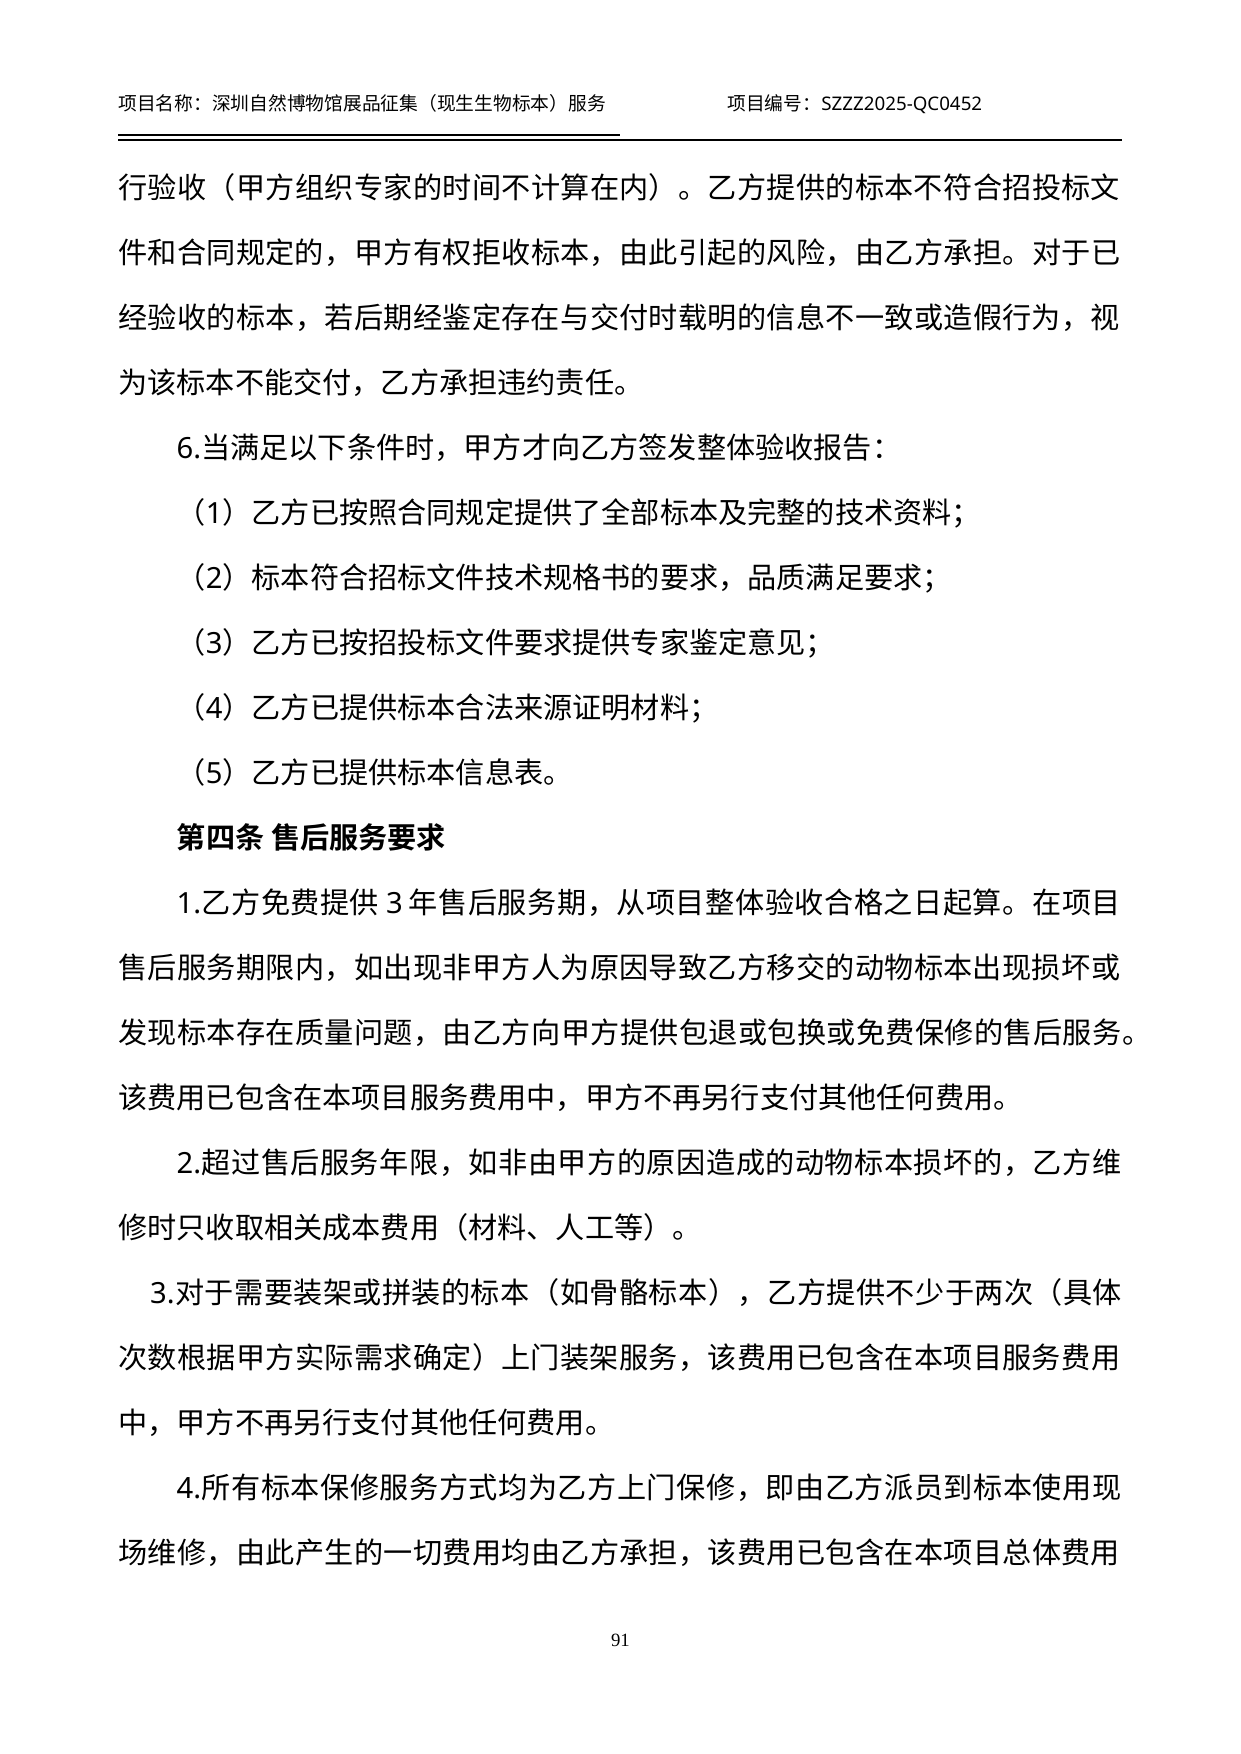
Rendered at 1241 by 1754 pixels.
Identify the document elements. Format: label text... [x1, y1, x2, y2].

text （3）乙方已按招投标文件要求提供专家鉴定意见； [118, 609, 1122, 674]
text 6.当满足以下条件时，甲方才向乙方签发整体验收报告： [118, 414, 1122, 479]
text 第四条 售后服务要求 [118, 804, 1122, 869]
text （2）标本符合招标文件技术规格书的要求，品质满足要求； [118, 544, 1122, 609]
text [118, 1454, 1122, 1584]
text （1）乙方已按照合同规定提供了全部标本及完整的技术资料； [118, 479, 1122, 544]
text 1.乙方免费提供3年售后服务期，从项目整体验收合格之日起算。在项目售后服务期限内，如出现非甲方人为原因导致乙方移交的动物标本出现损坏或发现标本存在质量问题，由乙方向甲方提供包退或包换或免费保修的售后服务。该费用已包含在本项目服务费用中，甲方不再另行支付其他任何费用。 [118, 869, 1122, 1129]
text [118, 154, 1122, 414]
text （5）乙方已提供标本信息表。 [118, 739, 1122, 804]
text （4）乙方已提供标本合法来源证明材料； [118, 674, 1122, 739]
text 2.超过售后服务年限，如非由甲方的原因造成的动物标本损坏的，乙方维修时只收取相关成本费用（材料、人工等）。 3.对于需要装架或拼装的标本（如骨骼标本），乙方提供不少于两次（具体次数根据甲方实际需求确定）上门装架服务，该费用已包含在本项目服务费用中，甲方不再另行支付其他任何费用。 [118, 1129, 1122, 1454]
